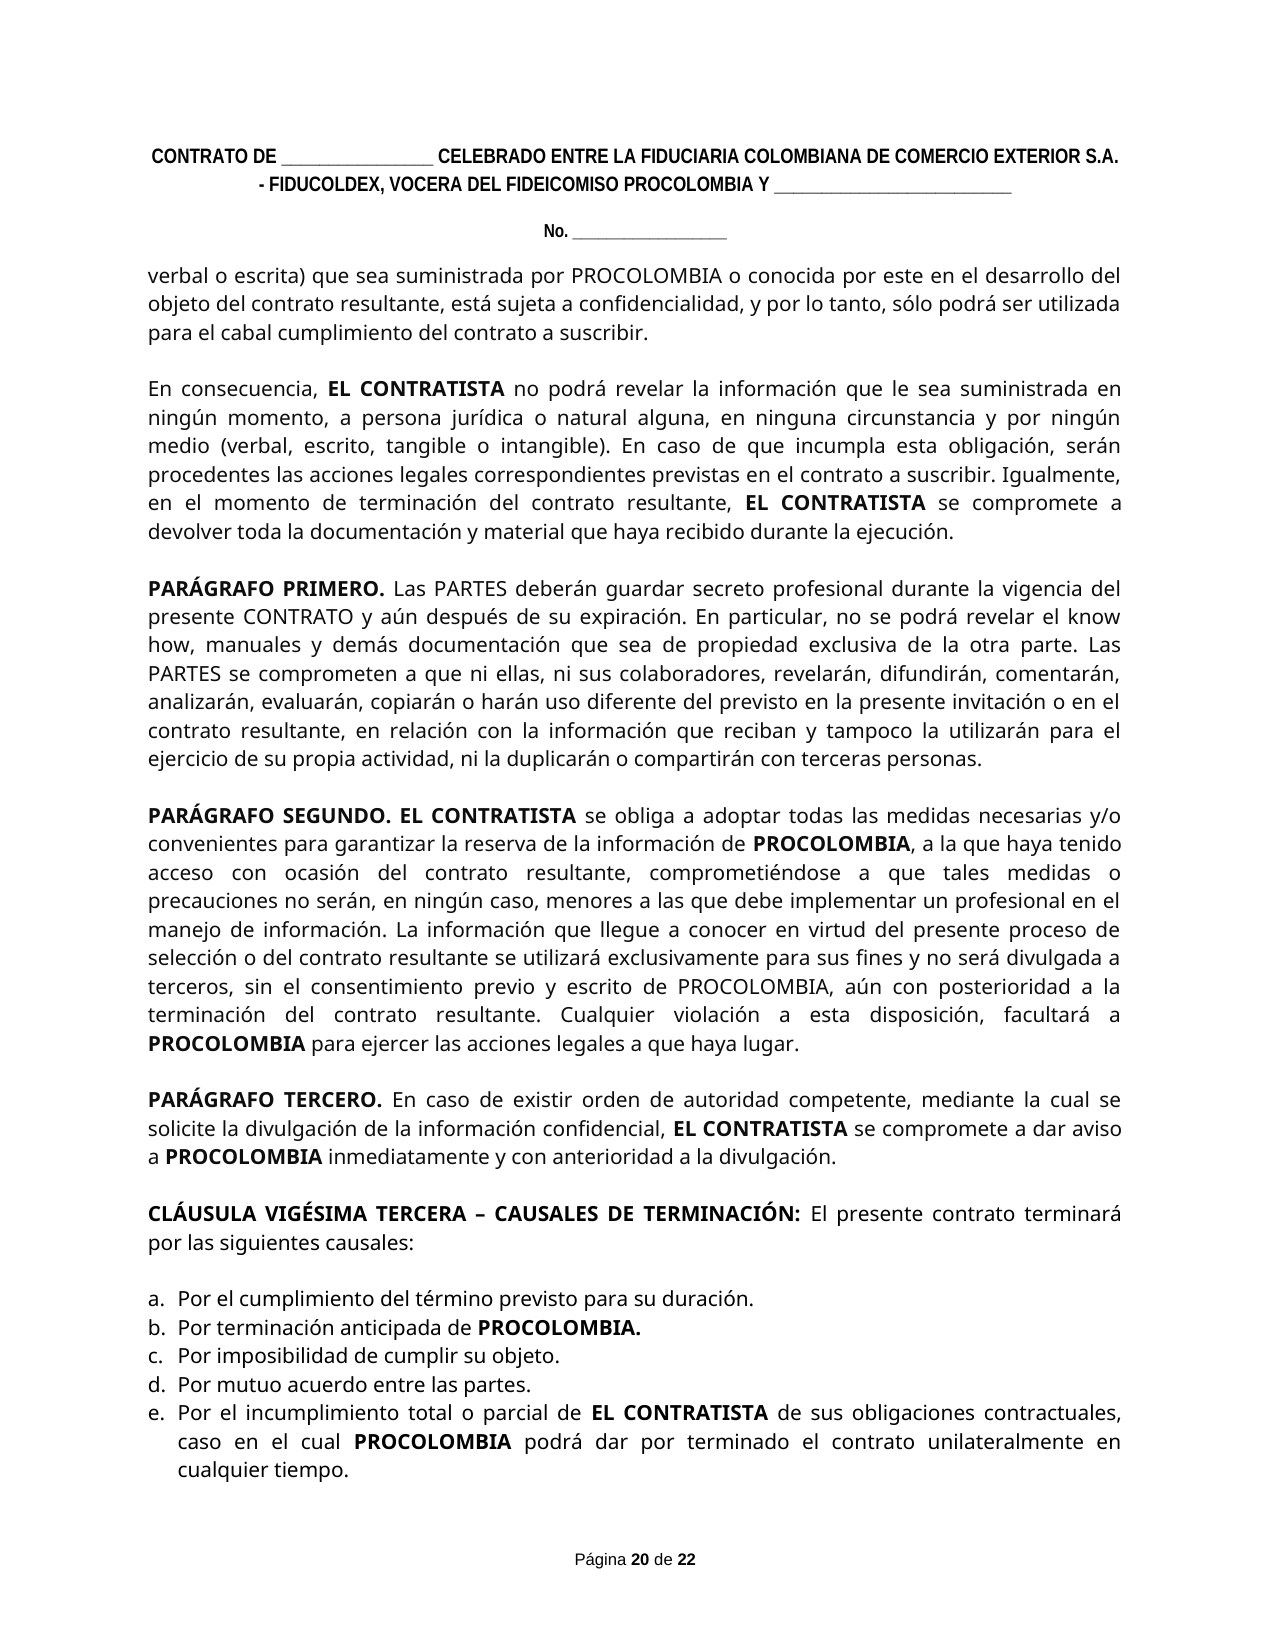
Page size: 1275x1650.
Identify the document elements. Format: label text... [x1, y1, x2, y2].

text En consecuencia, EL CONTRATISTA no podrá revelar la información que le sea suministrada en ningún momento, a persona jurídica o natural alguna, en ninguna circunstancia y por ningún medio (verbal, escrito, tangible o intangible). En caso de que incumpla esta obligación, serán procedentes las acciones legales correspondientes previstas en el contrato a suscribir. Igualmente, en el momento de terminación del contrato resultante, EL CONTRATISTA se compromete a devolver toda la documentación y material que haya recibido durante la ejecución. [148, 374, 1122, 545]
text PARÁGRAFO TERCERO. En caso de existir orden de autoridad competente, mediante la cual se solicite la divulgación de la información confidencial, EL CONTRATISTA se compromete a dar aviso a PROCOLOMBIA inmediatamente y con anterioridad a la divulgación. [148, 1086, 1122, 1171]
list Por terminación anticipada de PROCOLOMBIA. [148, 1313, 1122, 1341]
list Por el incumplimiento total o parcial de EL CONTRATISTA de sus obligaciones contractuales, caso en el cual PROCOLOMBIA podrá dar por terminado el contrato unilateralmente en cualquier tiempo. [148, 1398, 1122, 1484]
text CLÁUSULA VIGÉSIMA TERCERA – CAUSALES DE TERMINACIÓN: El presente contrato terminará por las siguientes causales: [148, 1199, 1122, 1256]
list Por el cumplimiento del término previsto para su duración. [148, 1284, 1122, 1313]
text PARÁGRAFO SEGUNDO. EL CONTRATISTA se obliga a adoptar todas las medidas necesarias y/o convenientes para garantizar la reserva de la información de PROCOLOMBIA, a la que haya tenido acceso con ocasión del contrato resultante, comprometiéndose a que tales medidas o precauciones no serán, en ningún caso, menores a las que debe implementar un profesional en el manejo de información. La información que llegue a conocer en virtud del presente proceso de selección o del contrato resultante se utilizará exclusivamente para sus fines y no será divulgada a terceros, sin el consentimiento previo y escrito de PROCOLOMBIA, aún con posterioridad a la terminación del contrato resultante. Cualquier violación a esta disposición, facultará a PROCOLOMBIA para ejercer las acciones legales a que haya lugar. [148, 801, 1122, 1057]
list Por mutuo acuerdo entre las partes. [148, 1370, 1122, 1398]
list Por imposibilidad de cumplir su objeto. [148, 1341, 1122, 1370]
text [148, 261, 1122, 346]
text PARÁGRAFO PRIMERO. Las PARTES deberán guardar secreto profesional durante la vigencia del presente CONTRATO y aún después de su expiración. En particular, no se podrá revelar el know how, manuales y demás documentación que sea de propiedad exclusiva de la otra parte. Las PARTES se comprometen a que ni ellas, ni sus colaboradores, revelarán, difundirán, comentarán, analizarán, evaluarán, copiarán o harán uso diferente del previsto en la presente invitación o en el contrato resultante, en relación con la información que reciban y tampoco la utilizarán para el ejercicio de su propia actividad, ni la duplicarán o compartirán con terceras personas. [148, 574, 1122, 773]
